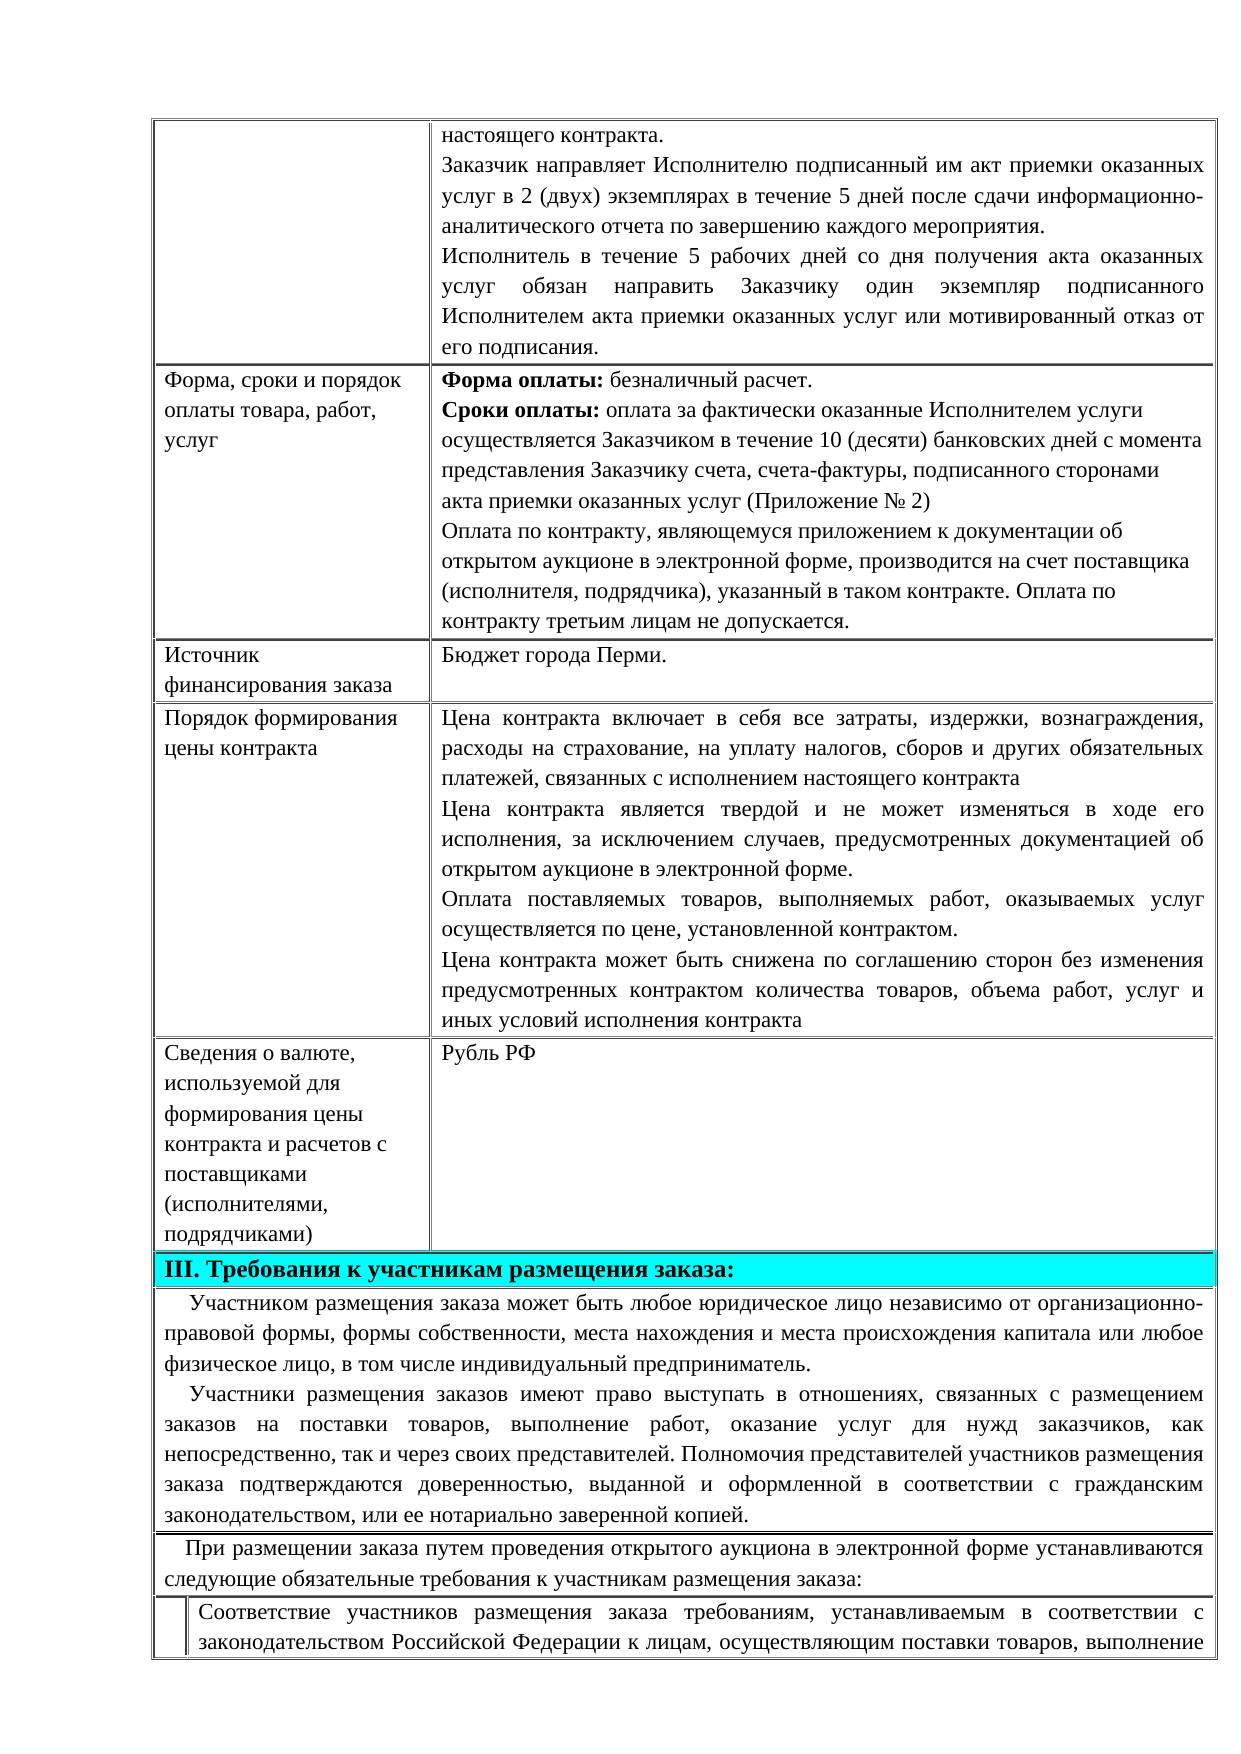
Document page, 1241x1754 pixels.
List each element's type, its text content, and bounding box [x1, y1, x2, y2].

table_cell Рубль РФ [432, 1036, 1215, 1250]
table_cell Бюджет города Перми. [432, 638, 1217, 701]
table_cell Источник финансирования заказа [153, 638, 429, 701]
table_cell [430, 119, 1215, 363]
table_cell Форма, сроки и порядок оплаты товара, работ, услуг [155, 363, 429, 637]
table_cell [155, 121, 430, 363]
table_cell При размещении заказа путем проведения открытого аукциона в электронной форме устанавливаются следующие обязательные требования к участникам размещения заказа: [155, 1531, 1215, 1594]
table_cell Участником размещения заказа может быть любое юридическое лицо независимо от организационно-правовой формы, формы собственности, места нахождения и места происхождения капитала или любое физическое лицо, в том числе индивидуальный предприниматель. Участники размещения заказов имеют право выступать в отношениях, связанных с размещением заказов на поставки товаров, выполнение работ, оказание услуг для нужд заказчиков, как непосредственно, так и через своих представителей. Полномочия представителей участников размещения заказа подтверждаются доверенностью, выданной и оформленной в соответствии с гражданским законодательством, или ее нотариально заверенной копией. [155, 1286, 1215, 1531]
table_cell Форма оплаты: безналичный расчет. Сроки оплаты: оплата за фактически оказанные Исполнителем услуги осуществляется Заказчиком в течение 10 (десяти) банковских дней с момента представления Заказчику счета, счета-фактуры, подписанного сторонами акта приемки оказанных услуг (Приложение № 2) Оплата по контракту, являющемуся приложением к документации об открытом аукционе в электронной форме, производится на счет поставщика (исполнителя, подрядчика), указанный в таком контракте. Оплата по контракту третьим лицам не допускается. [432, 363, 1215, 637]
table_cell Сведения о валюте, используемой для формирования цены контракта и расчетов с поставщиками (исполнителями, подрядчиками) [155, 1036, 429, 1250]
table_cell Цена контракта включает в себя все затраты, издержки, вознаграждения, расходы на страхование, на уплату налогов, сборов и других обязательных платежей, связанных с исполнением настоящего контракта Цена контракта является твердой и не может изменяться в ходе его исполнения, за исключением случаев, предусмотренных документацией об открытом аукционе в электронной форме. Оплата поставляемых товаров, выполняемых работ, оказываемых услуг осуществляется по цене, установленной контрактом. Цена контракта может быть снижена по соглашению сторон без изменения предусмотренных контрактом количества товаров, объема работ, услуг и иных условий исполнения контракта [432, 701, 1215, 1036]
table_cell III. Требования к участникам размещения заказа: [153, 1250, 1217, 1286]
table_cell Порядок формирования цены контракта [155, 701, 429, 1036]
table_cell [187, 1595, 1217, 1657]
table_cell [153, 1595, 187, 1657]
